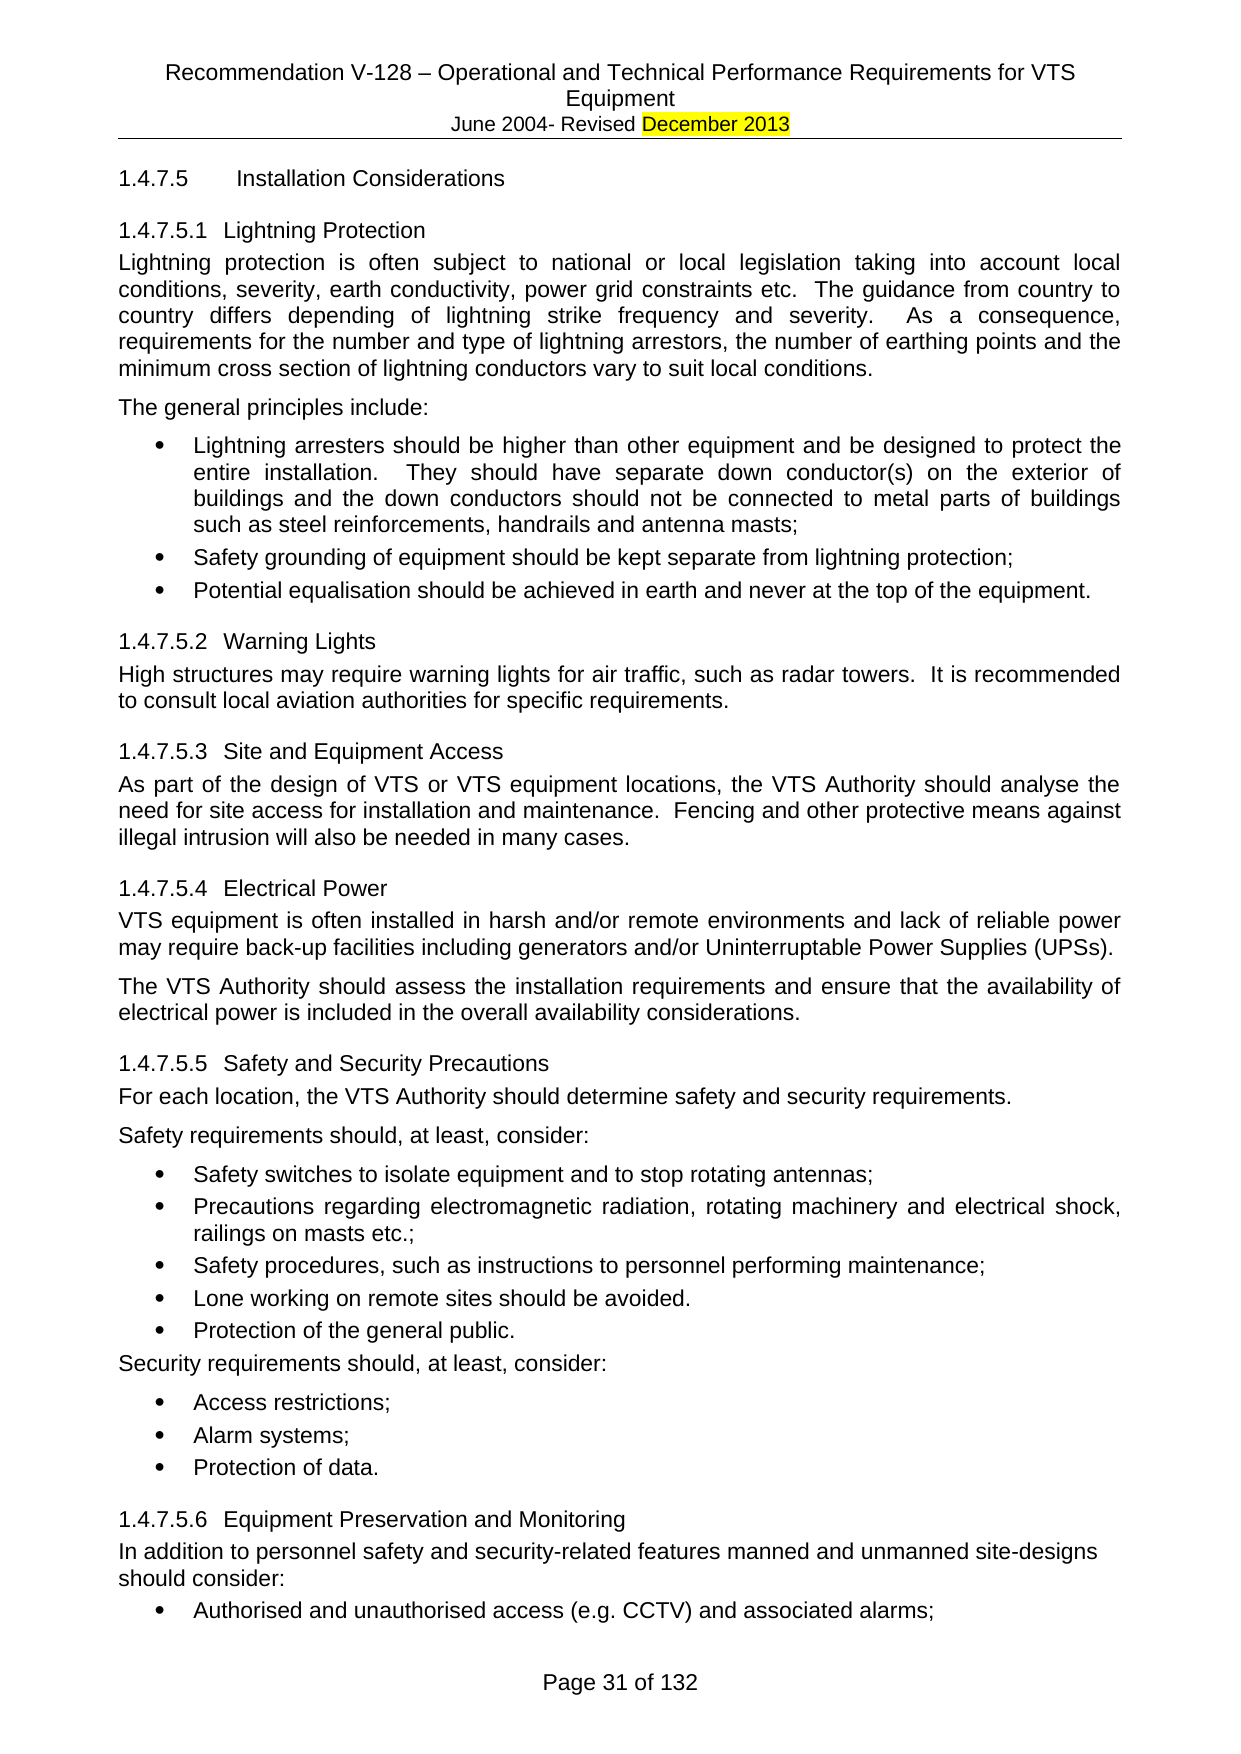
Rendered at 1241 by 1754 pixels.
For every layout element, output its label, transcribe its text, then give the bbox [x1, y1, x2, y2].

text Potential equalisation should be achieved in earth and never at the top of the equipment. [156, 577, 1122, 603]
text VTS equipment is often installed in harsh and/or remote environments and lack of reliable power may require back-up facilities including generators and/or Uninterruptable Power Supplies (UPSs). [118, 907, 1122, 960]
text Safety requirements should, at least, consider: [118, 1122, 1122, 1148]
subtitle Equipment Preservation and Monitoring [118, 1506, 1122, 1532]
text Lone working on remote sites should be avoided. [156, 1285, 1122, 1311]
text Safety procedures, such as instructions to personnel performing maintenance; [156, 1252, 1122, 1279]
text In addition to personnel safety and security-related features manned and unmanned site-designs should consider: [118, 1538, 1122, 1591]
text Lightning arresters should be higher than other equipment and be designed to protect the entire installation. They should have separate down conductor(s) on the exterior of buildings and the down conductors should not be connected to metal parts of buildings such as steel reinforcements, handrails and antenna masts; [156, 432, 1122, 538]
text Safety switches to isolate equipment and to stop rotating antennas; [156, 1161, 1122, 1187]
text Protection of the general public. [156, 1317, 1122, 1344]
text High structures may require warning lights for air traffic, such as radar towers. It is recommended to consult local aviation authorities for specific requirements. [118, 661, 1122, 713]
subtitle Safety and Security Precautions [118, 1050, 1122, 1077]
text Authorised and unauthorised access (e.g. CCTV) and associated alarms; [156, 1597, 1122, 1623]
text Alarm systems; [156, 1422, 1122, 1448]
text Safety grounding of equipment should be kept separate from lightning protection; [156, 544, 1122, 570]
text Access restrictions; [156, 1389, 1122, 1415]
subtitle Warning Lights [118, 628, 1122, 654]
subtitle Site and Equipment Access [118, 738, 1122, 764]
text Precautions regarding electromagnetic radiation, rotating machinery and electrical shock, railings on masts etc.; [156, 1193, 1122, 1246]
text The general principles include: [118, 393, 1122, 420]
text Protection of data. [156, 1454, 1122, 1481]
subtitle Electrical Power [118, 875, 1122, 901]
text Security requirements should, at least, consider: [118, 1350, 1122, 1376]
text The VTS Authority should assess the installation requirements and ensure that the availability of electrical power is included in the overall availability considerations. [118, 973, 1122, 1025]
text As part of the design of VTS or VTS equipment locations, the VTS Authority should analyse the need for site access for installation and maintenance. Fencing and other protective means against illegal intrusion will also be needed in many cases. [118, 771, 1122, 850]
subtitle Lightning Protection [118, 217, 1122, 243]
subtitle Installation Considerations [118, 165, 1122, 192]
text Lightning protection is often subject to national or local legislation taking into account local conditions, severity, earth conductivity, power grid constraints etc. The guidance from country to country differs depending of lightning strike frequency and severity. As a consequence, requirements for the number and type of lightning arrestors, the number of earthing points and the minimum cross section of lightning conductors vary to suit local conditions. [118, 249, 1122, 381]
text For each location, the VTS Authority should determine safety and security requirements. [118, 1083, 1122, 1109]
